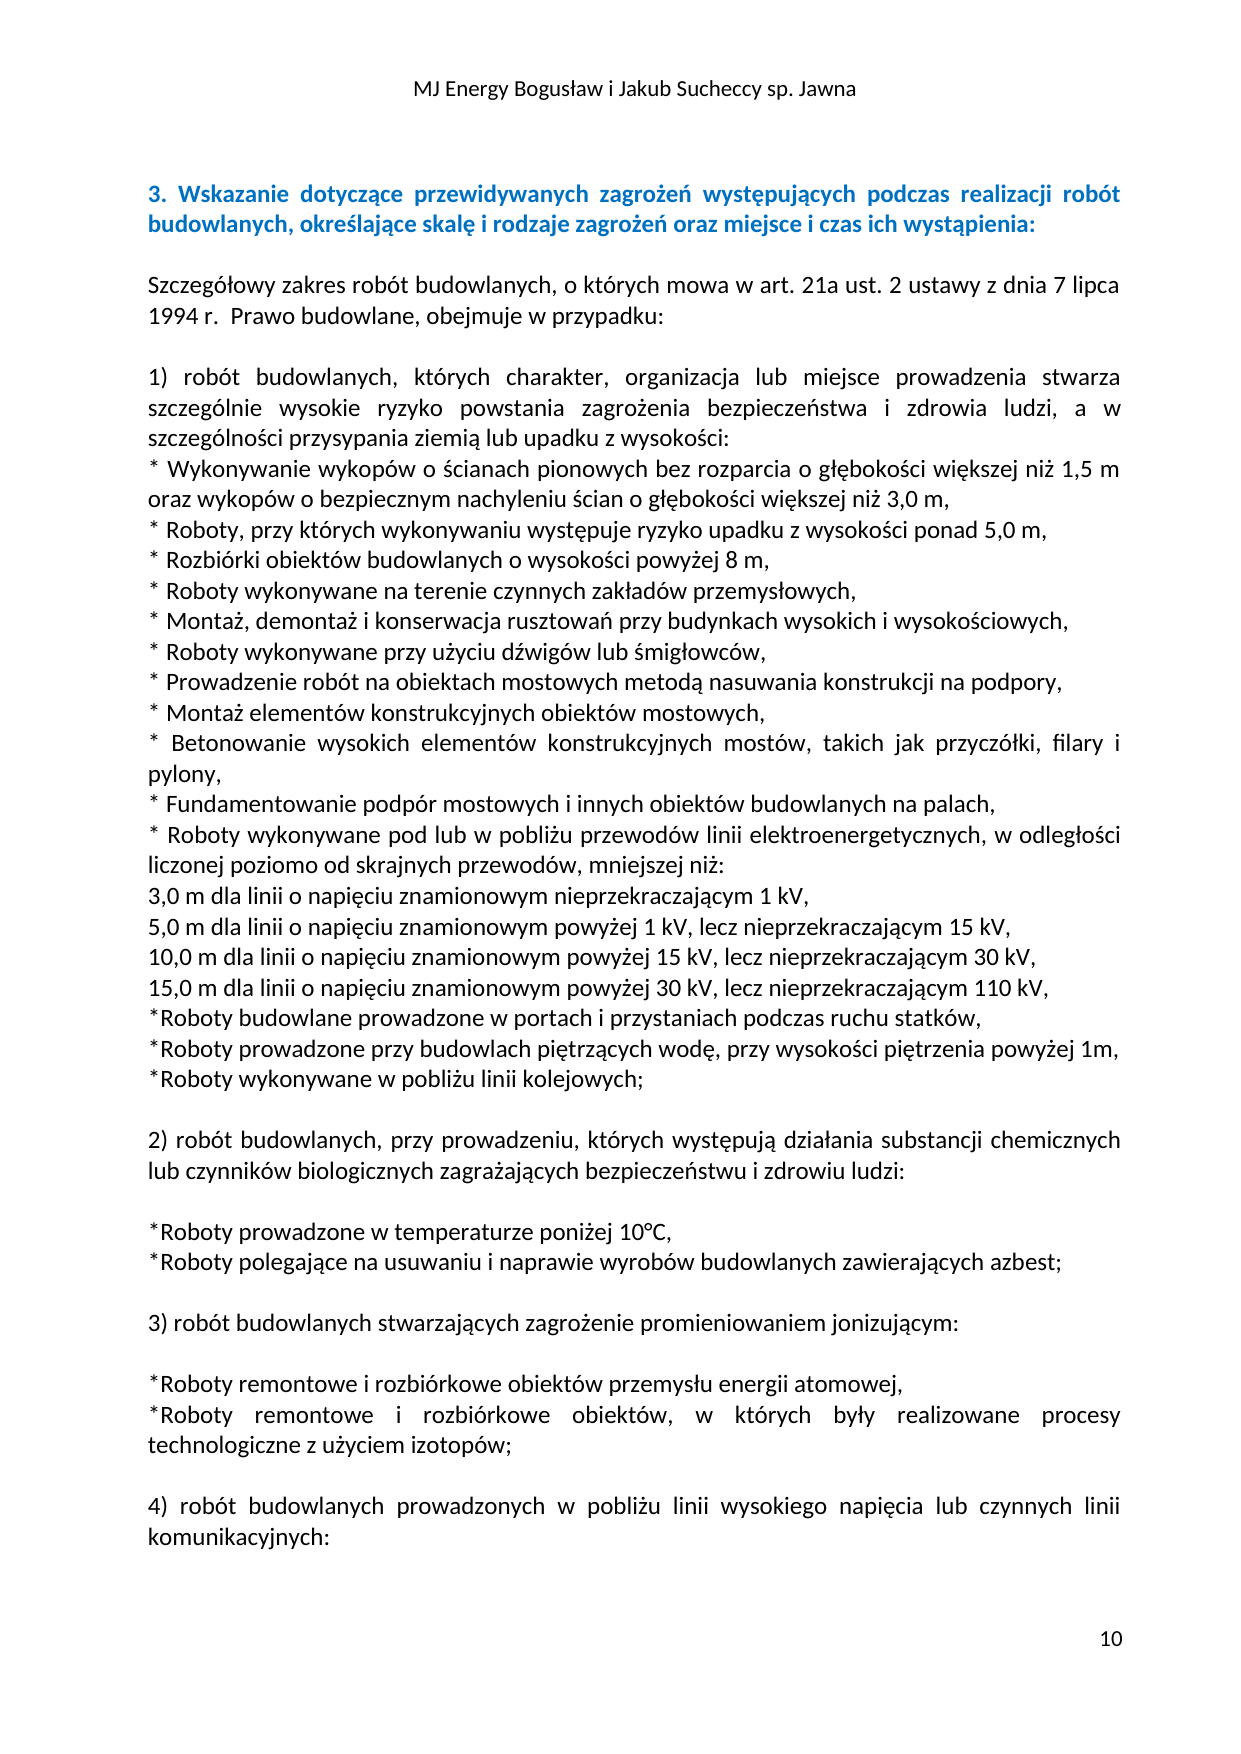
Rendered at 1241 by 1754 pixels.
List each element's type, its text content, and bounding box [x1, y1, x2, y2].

text * Rozbiórki obiektów budowlanych o wysokości powyżej 8 m, [148, 544, 1122, 575]
text * Betonowanie wysokich elementów konstrukcyjnych mostów, takich jak przyczółki, filary i pylony, [148, 727, 1122, 788]
text * Fundamentowanie podpór mostowych i innych obiektów budowlanych na palach, [148, 788, 1122, 819]
text *Roboty prowadzone przy budowlach piętrzących wodę, przy wysokości piętrzenia powyżej 1m, [148, 1033, 1122, 1063]
text 15,0 m dla linii o napięciu znamionowym powyżej 30 kV, lecz nieprzekraczającym 110 kV, [148, 972, 1122, 1002]
text * Montaż elementów konstrukcyjnych obiektów mostowych, [148, 697, 1122, 727]
text *Roboty prowadzone w temperaturze poniżej 10°C, [148, 1216, 1122, 1246]
text * Roboty, przy których wykonywaniu występuje ryzyko upadku z wysokości ponad 5,0 m, [148, 514, 1122, 544]
text *Roboty remontowe i rozbiórkowe obiektów, w których były realizowane procesy technologiczne z użyciem izotopów; [148, 1399, 1122, 1460]
text 4) robót budowlanych prowadzonych w pobliżu linii wysokiego napięcia lub czynnych linii komunikacyjnych: [148, 1491, 1122, 1552]
text *Roboty wykonywane w pobliżu linii kolejowych; [148, 1063, 1122, 1094]
text 2) robót budowlanych, przy prowadzeniu, których występują działania substancji chemicznych lub czynników biologicznych zagrażających bezpieczeństwu i zdrowiu ludzi: [148, 1124, 1122, 1185]
text 3. Wskazanie dotyczące przewidywanych zagrożeń występujących podczas realizacji robót budowlanych, określające skalę i rodzaje zagrożeń oraz miejsce i czas ich wystąpienia: [148, 178, 1122, 239]
text 5,0 m dla linii o napięciu znamionowym powyżej 1 kV, lecz nieprzekraczającym 15 kV, [148, 911, 1122, 941]
text * Prowadzenie robót na obiektach mostowych metodą nasuwania konstrukcji na podpory, [148, 666, 1122, 697]
text * Roboty wykonywane przy użyciu dźwigów lub śmigłowców, [148, 636, 1122, 666]
text * Roboty wykonywane na terenie czynnych zakładów przemysłowych, [148, 575, 1122, 605]
text * Wykonywanie wykopów o ścianach pionowych bez rozparcia o głębokości większej niż 1,5 m oraz wykopów o bezpiecznym nachyleniu ścian o głębokości większej niż 3,0 m, [148, 453, 1122, 514]
text 3) robót budowlanych stwarzających zagrożenie promieniowaniem jonizującym: [148, 1307, 1122, 1338]
text Szczegółowy zakres robót budowlanych, o których mowa w art. 21a ust. 2 ustawy z dnia 7 lipca 1994 r. Prawo budowlane, obejmuje w przypadku: [148, 270, 1122, 331]
text 10,0 m dla linii o napięciu znamionowym powyżej 15 kV, lecz nieprzekraczającym 30 kV, [148, 941, 1122, 972]
text * Montaż, demontaż i konserwacja rusztowań przy budynkach wysokich i wysokościowych, [148, 605, 1122, 636]
text 1) robót budowlanych, których charakter, organizacja lub miejsce prowadzenia stwarza szczególnie wysokie ryzyko powstania zagrożenia bezpieczeństwa i zdrowia ludzi, a w szczególności przysypania ziemią lub upadku z wysokości: [148, 361, 1122, 453]
text * Roboty wykonywane pod lub w pobliżu przewodów linii elektroenergetycznych, w odległości liczonej poziomo od skrajnych przewodów, mniejszej niż: [148, 819, 1122, 880]
text 3,0 m dla linii o napięciu znamionowym nieprzekraczającym 1 kV, [148, 880, 1122, 911]
text *Roboty polegające na usuwaniu i naprawie wyrobów budowlanych zawierających azbest; [148, 1246, 1122, 1277]
text *Roboty remontowe i rozbiórkowe obiektów przemysłu energii atomowej, [148, 1368, 1122, 1399]
text *Roboty budowlane prowadzone w portach i przystaniach podczas ruchu statków, [148, 1002, 1122, 1033]
